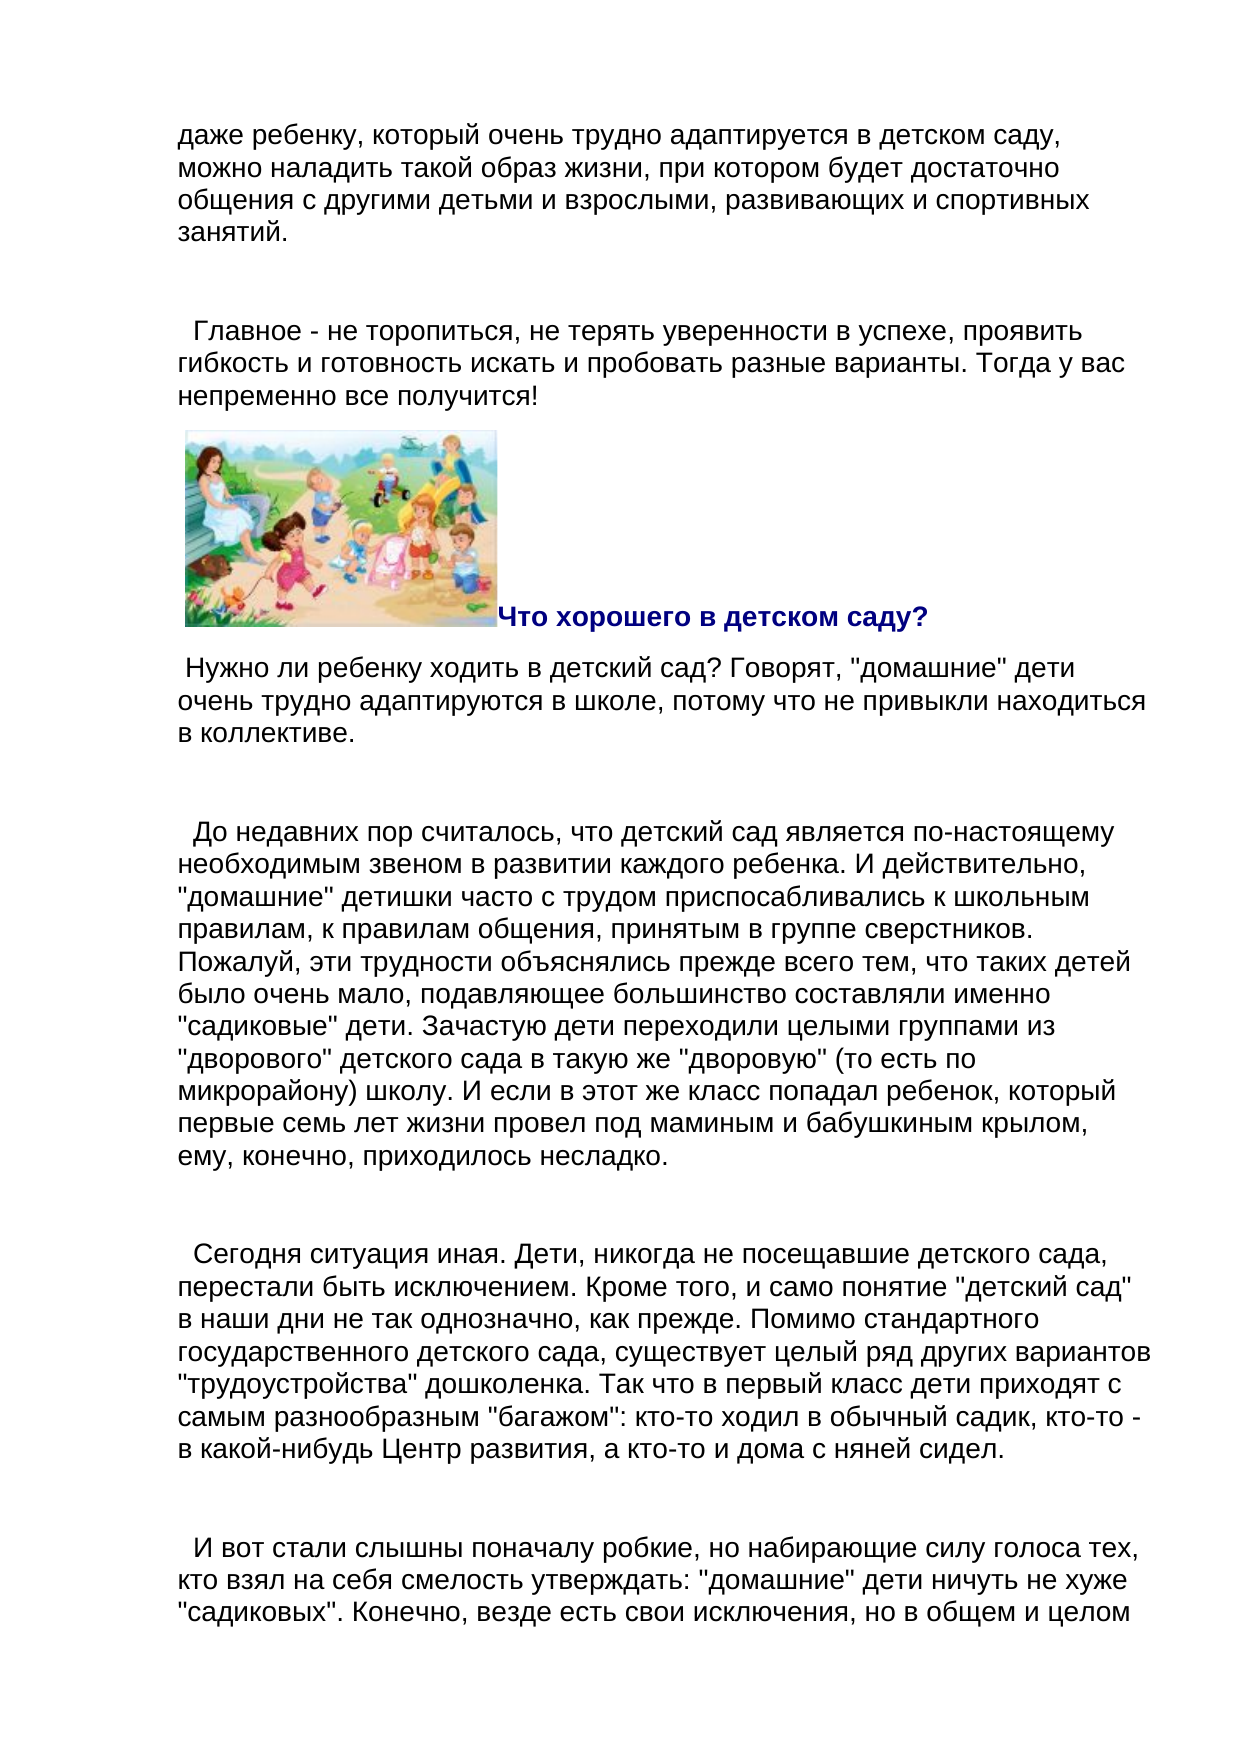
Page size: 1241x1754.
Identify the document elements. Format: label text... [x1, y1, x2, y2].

text До недавних пор считалось, что детский сад является по-настоящему необходимым звеном в развитии каждого ребенка. И действительно, "домашние" детишки часто с трудом приспосабливались к школьным правилам, к правилам общения, принятым в группе сверстников. Пожалуй, эти трудности объяснялись прежде всего тем, что таких детей было очень мало, подавляющее большинство составляли именно "садиковые" дети. Зачастую дети переходили целыми группами из "дворового" детского сада в такую же "дворовую" (то есть по микрорайону) школу. И если в этот же класс попадал ребенок, который первые семь лет жизни провел под маминым и бабушкиным крылом, ему, конечно, приходилось несладко. [177, 815, 1152, 1171]
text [177, 118, 1152, 248]
text Главное - не торопиться, не терять уверенности в успехе, проявить гибкость и готовность искать и пробовать разные варианты. Тогда у вас непременно все получится! [177, 314, 1152, 411]
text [177, 1531, 1152, 1628]
text Сегодня ситуация иная. Дети, никогда не посещавшие детского сада, перестали быть исключением. Кроме того, и само понятие "детский сад" в наши дни не так однозначно, как прежде. Помимо стандартного государственного детского сада, существует целый ряд других вариантов "трудоустройства" дошколенка. Так что в первый класс дети приходят с самым разнообразным "багажом": кто-то ходил в обычный садик, кто-то - в какой-нибудь Центр развития, а кто-то и дома с няней сидел. [177, 1237, 1152, 1464]
picture [185, 430, 498, 627]
text Нужно ли ребенку ходить в детский сад? Говорят, "домашние" дети очень трудно адаптируются в школе, потому что не привыкли находиться в коллективе. [177, 651, 1152, 749]
